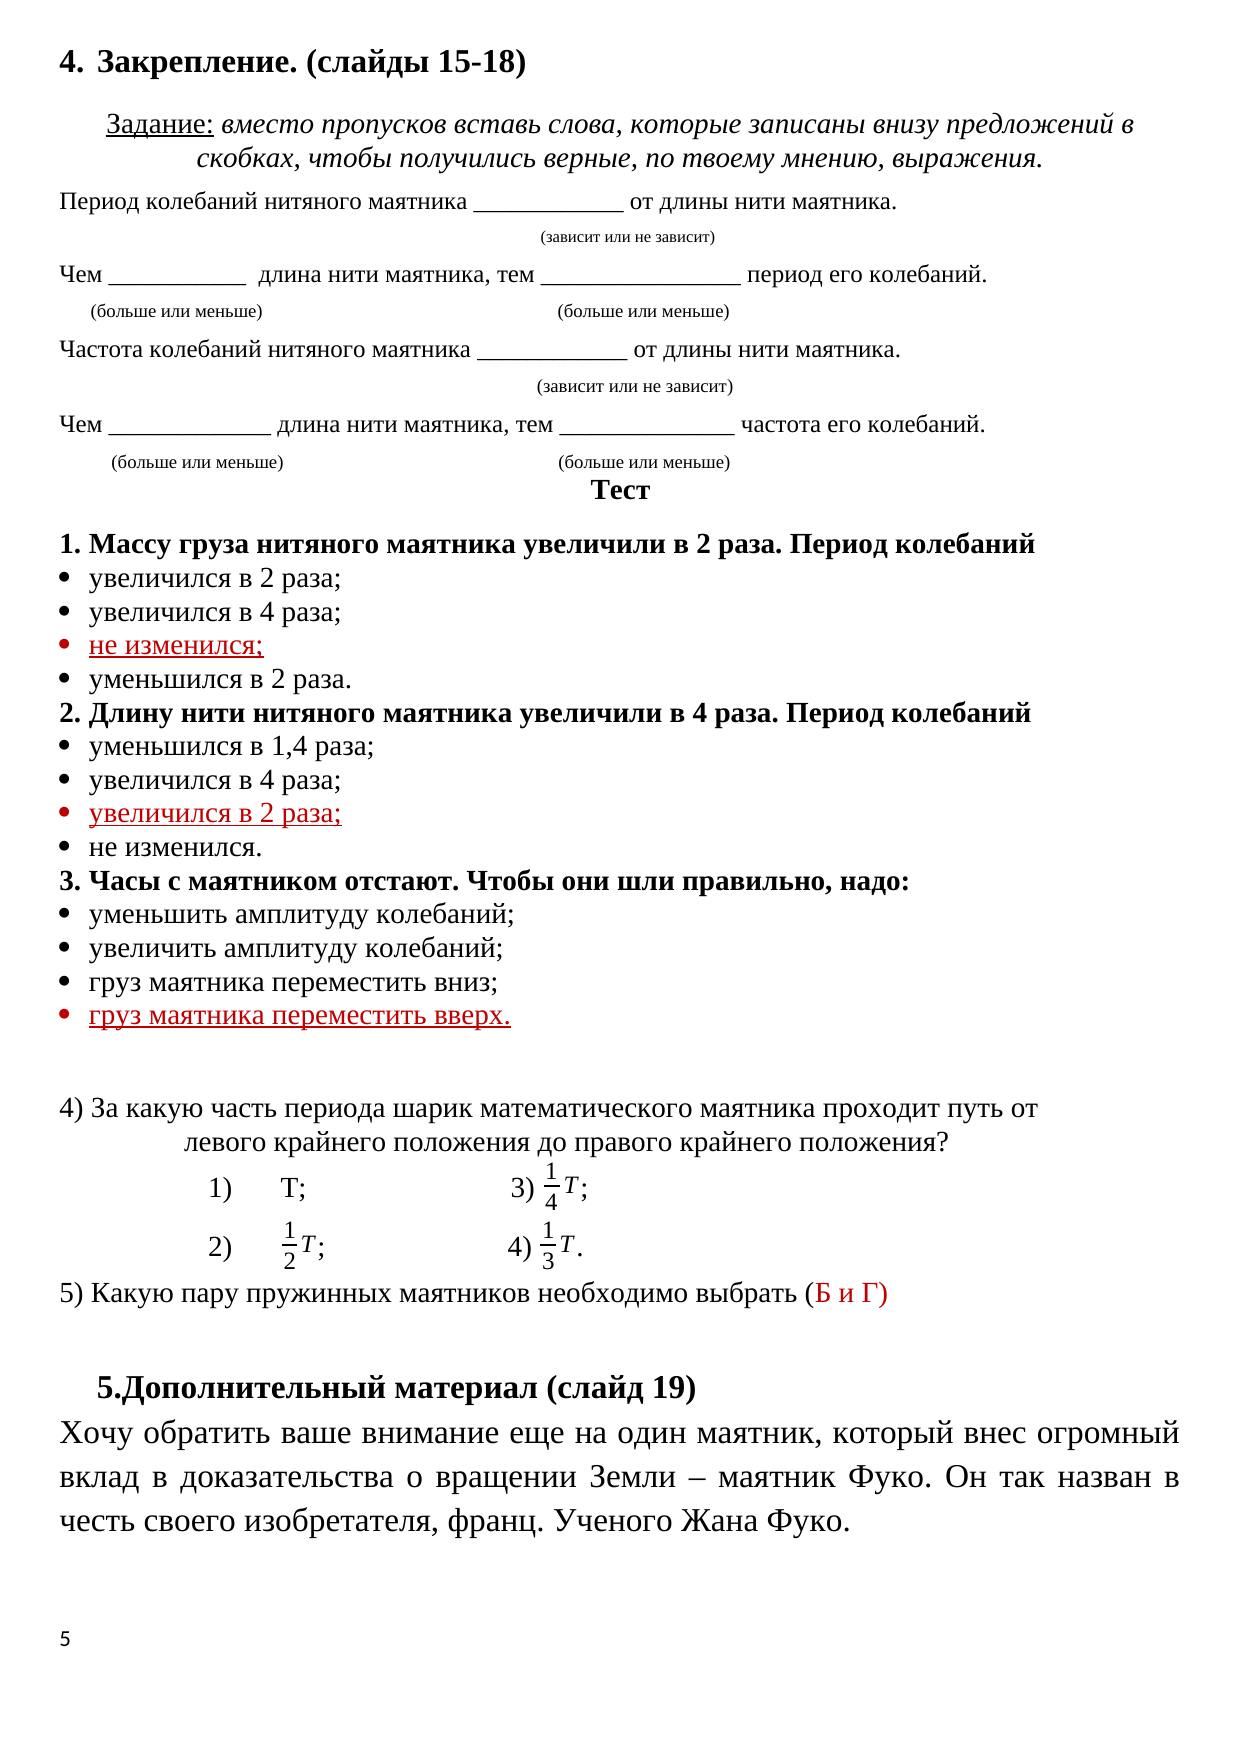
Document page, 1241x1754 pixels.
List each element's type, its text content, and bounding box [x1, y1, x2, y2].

text левого крайнего положения до правого крайнего положения? [59, 1124, 1181, 1157]
text 5) Какую пару пружинных маятников необходимо выбрать (Б и Г) [59, 1275, 1181, 1309]
list Часы с маятником отстают. Чтобы они шли правильно, надо: [59, 863, 1181, 896]
text Чем ___________ длина нити маятника, тем ________________ период его колебаний. [59, 259, 1181, 287]
list груз маятника переместить вниз; [59, 964, 1181, 997]
list Т; 3) ; [134, 1157, 1181, 1216]
list не изменился. [59, 829, 1181, 863]
list увеличить амплитуду колебаний; [59, 930, 1181, 964]
list увеличился в 2 раза; [59, 560, 1181, 594]
text Частота колебаний нитяного маятника ____________ от длины нити маятника. [59, 334, 1181, 363]
list груз маятника переместить вверх. [59, 997, 1181, 1031]
list увеличился в 4 раза; [59, 762, 1181, 796]
list увеличился в 2 раза; [59, 796, 1181, 829]
text Чем _____________ длина нити маятника, тем ______________ частота его колебаний. [59, 409, 1181, 438]
list ; 4) . [134, 1216, 1181, 1275]
list уменьшился в 1,4 раза; [59, 728, 1181, 762]
text (зависит или не зависит) [59, 375, 1181, 397]
list Закрепление. (слайды 15-18) [59, 41, 1181, 80]
text Хочу обратить ваше внимание еще на один маятник, который внес огромный вклад в доказательства о вращении Земли – маятник Фуко. Он так назван в честь своего изобретателя, франц. Ученого Жана Фуко. [59, 1412, 1181, 1538]
list Длину нити нитяного маятника увеличили в 4 раза. Период колебаний [59, 695, 1181, 728]
text Период колебаний нитяного маятника ____________ от длины нити маятника. [59, 186, 1181, 214]
text 5.Дополнительный материал (слайд 19) [97, 1368, 1181, 1406]
text Тест [59, 472, 1181, 506]
text (зависит или не зависит) [59, 227, 1181, 246]
list увеличился в 4 раза; [59, 594, 1181, 627]
text Задание: вместо пропусков вставь слова, которые записаны внизу предложений в скобках, чтобы получились верные, по твоему мнению, выражения. [59, 106, 1181, 173]
list уменьшить амплитуду колебаний; [59, 896, 1181, 930]
list не изменился; [59, 627, 1181, 661]
text 4) За какую часть периода шарик математического маятника проходит путь от [59, 1090, 1181, 1124]
text (больше или меньше) (больше или меньше) [59, 300, 1181, 322]
list Массу груза нитяного маятника увеличили в 2 раза. Период колебаний [59, 527, 1181, 560]
list уменьшился в 2 раза. [59, 661, 1181, 695]
text (больше или меньше) (больше или меньше) [59, 451, 1181, 472]
